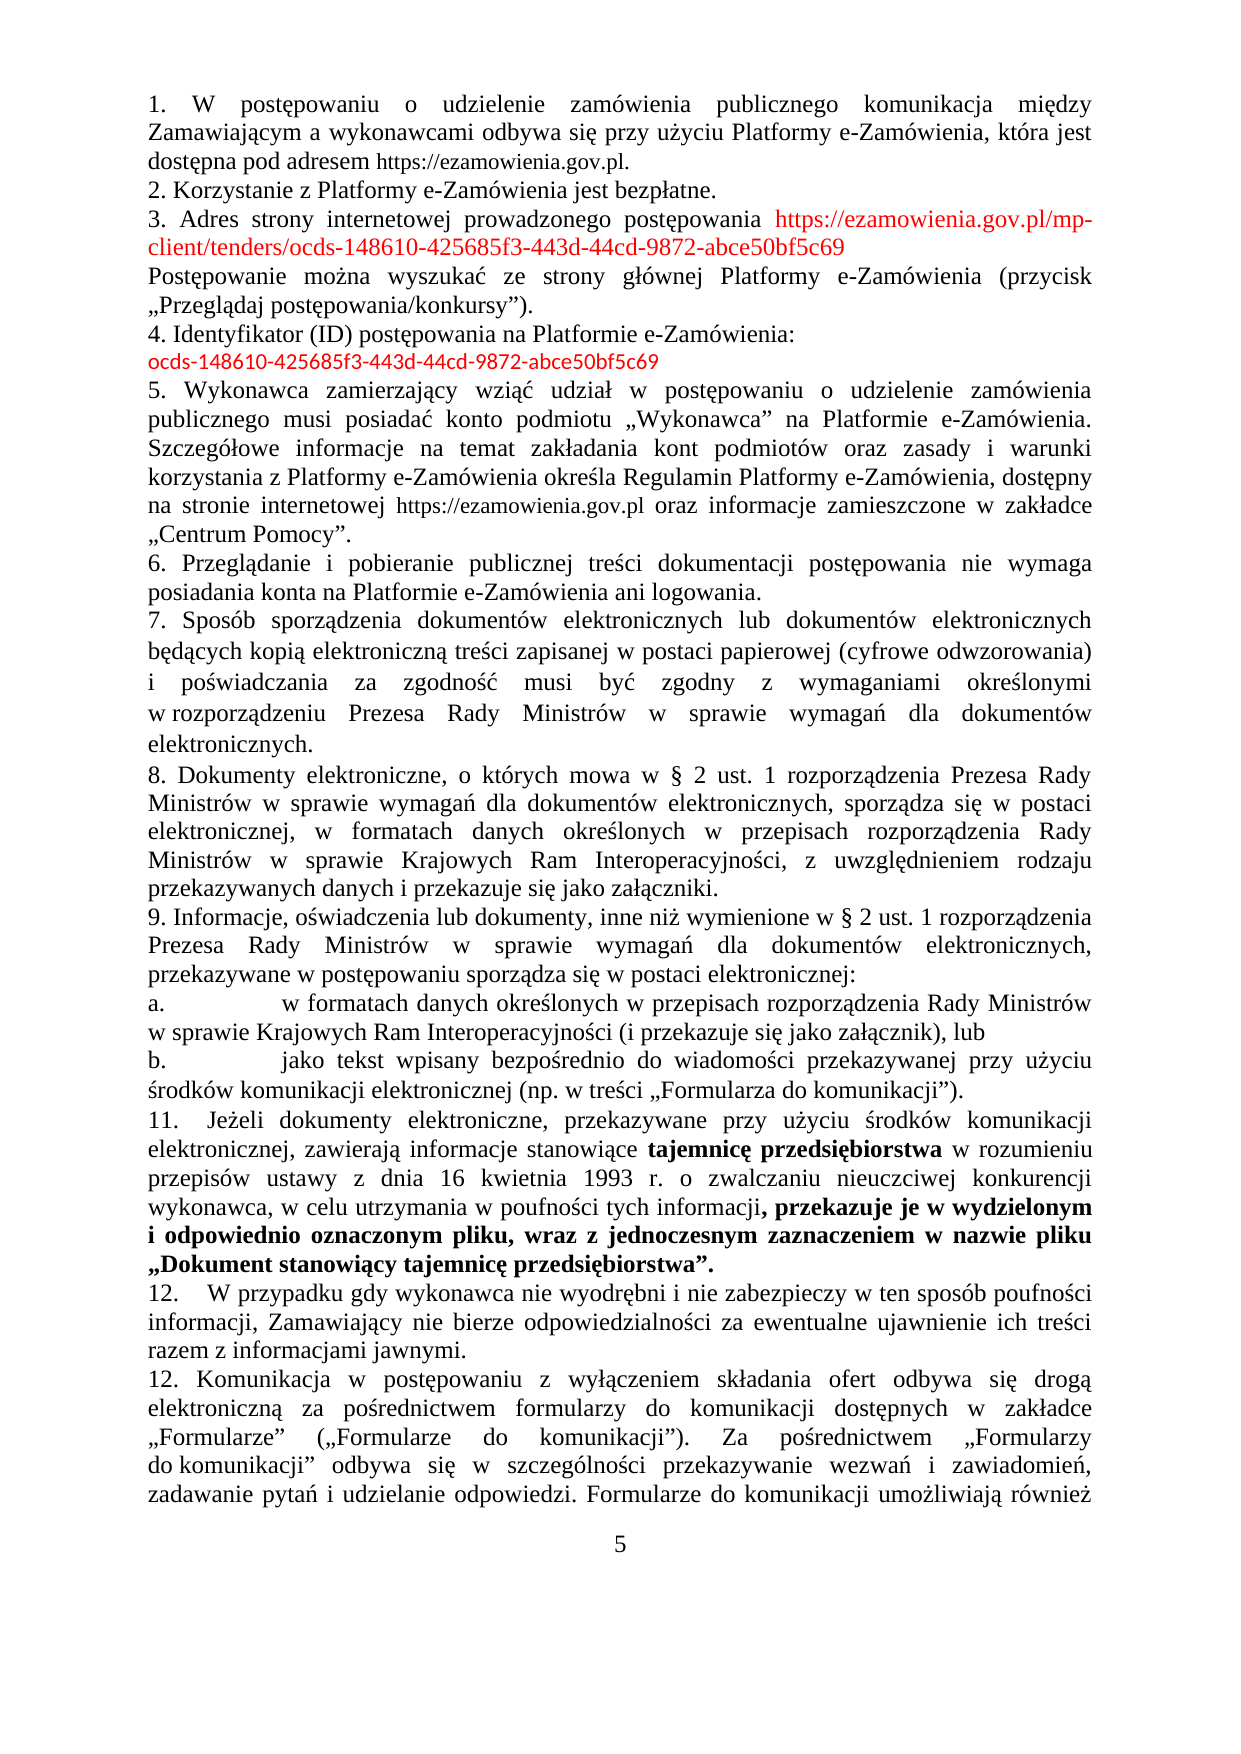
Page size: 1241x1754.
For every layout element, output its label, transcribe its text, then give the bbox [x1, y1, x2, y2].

text 8. Dokumenty elektroniczne, o których mowa w § 2 ust. 1 rozporządzenia Prezesa Rady Ministrów w sprawie wymagań dla dokumentów elektronicznych, sporządza się w postaci elektronicznej, w formatach danych określonych w przepisach rozporządzenia Rady Ministrów w sprawie Krajowych Ram Interoperacyjności, z uwzględnieniem rodzaju przekazywanych danych i przekazuje się jako załączniki. [148, 761, 1093, 902]
text Postępowanie można wyszukać ze strony głównej Platformy e-Zamówienia (przycisk „Przeglądaj postępowania/konkursy”). [148, 261, 1093, 319]
text 1. W postępowaniu o udzielenie zamówienia publicznego komunikacja między Zamawiającym a wykonawcami odbywa się przy użyciu Platformy e-Zamówienia, która jest dostępna pod adresem https://ezamowienia.gov.pl. [148, 89, 1093, 175]
text 6. Przeglądanie i pobieranie publicznej treści dokumentacji postępowania nie wymaga posiadania konta na Platformie e-Zamówienia ani logowania. [148, 548, 1093, 605]
text 9. Informacje, oświadczenia lub dokumenty, inne niż wymienione w § 2 ust. 1 rozporządzenia Prezesa Rady Ministrów w sprawie wymagań dla dokumentów elektronicznych, przekazywane w postępowaniu sporządza się w postaci elektronicznej: [148, 902, 1093, 988]
list w formatach danych określonych w przepisach rozporządzenia Rady Ministrów w sprawie Krajowych Ram Interoperacyjności (i przekazuje się jako załącznik), lub [148, 988, 1093, 1045]
text 3. Adres strony internetowej prowadzonego postępowania https://ezamowienia.gov.pl/mp-client/tenders/ocds-148610-425685f3-443d-44cd-9872-abce50bf5c69 [148, 204, 1093, 261]
text 5. Wykonawca zamierzający wziąć udział w postępowaniu o udzielenie zamówienia publicznego musi posiadać konto podmiotu „Wykonawca” na Platformie e-Zamówienia. Szczegółowe informacje na temat zakładania kont podmiotów oraz zasady i warunki korzystania z Platformy e-Zamówienia określa Regulamin Platformy e-Zamówienia, dostępny na stronie internetowej https://ezamowienia.gov.pl oraz informacje zamieszczone w zakładce „Centrum Pomocy”. [148, 375, 1093, 548]
list jako tekst wpisany bezpośrednio do wiadomości przekazywanej przy użyciu środków komunikacji elektronicznej (np. w treści „Formularza do komunikacji”). [148, 1045, 1093, 1104]
text 2. Korzystanie z Platformy e-Zamówienia jest bezpłatne. [148, 175, 1093, 204]
text 7. Sposób sporządzenia dokumentów elektronicznych lub dokumentów elektronicznych będących kopią elektroniczną treści zapisanej w postaci papierowej (cyfrowe odwzorowania) i poświadczania za zgodność musi być zgodny z wymaganiami określonymi w rozporządzeniu Prezesa Rady Ministrów w sprawie wymagań dla dokumentów elektronicznych. [148, 605, 1093, 758]
list Jeżeli dokumenty elektroniczne, przekazywane przy użyciu środków komunikacji elektronicznej, zawierają informacje stanowiące tajemnicę przedsiębiorstwa w rozumieniu przepisów ustawy z dnia 16 kwietnia 1993 r. o zwalczaniu nieuczciwej konkurencji wykonawca, w celu utrzymania w poufności tych informacji, przekazuje je w wydzielonym i odpowiednio oznaczonym pliku, wraz z jednoczesnym zaznaczeniem w nazwie pliku „Dokument stanowiący tajemnicę przedsiębiorstwa”. [148, 1106, 1093, 1278]
text ocds-148610-425685f3-443d-44cd-9872-abce50bf5c69 [148, 347, 1093, 375]
list W przypadku gdy wykonawca nie wyodrębni i nie zabezpieczy w ten sposób poufności informacji, Zamawiający nie bierze odpowiedzialności za ewentualne ujawnienie ich treści razem z informacjami jawnymi. [148, 1278, 1093, 1364]
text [148, 1364, 1093, 1508]
text 4. Identyfikator (ID) postępowania na Platformie e-Zamówienia: [148, 319, 1093, 347]
